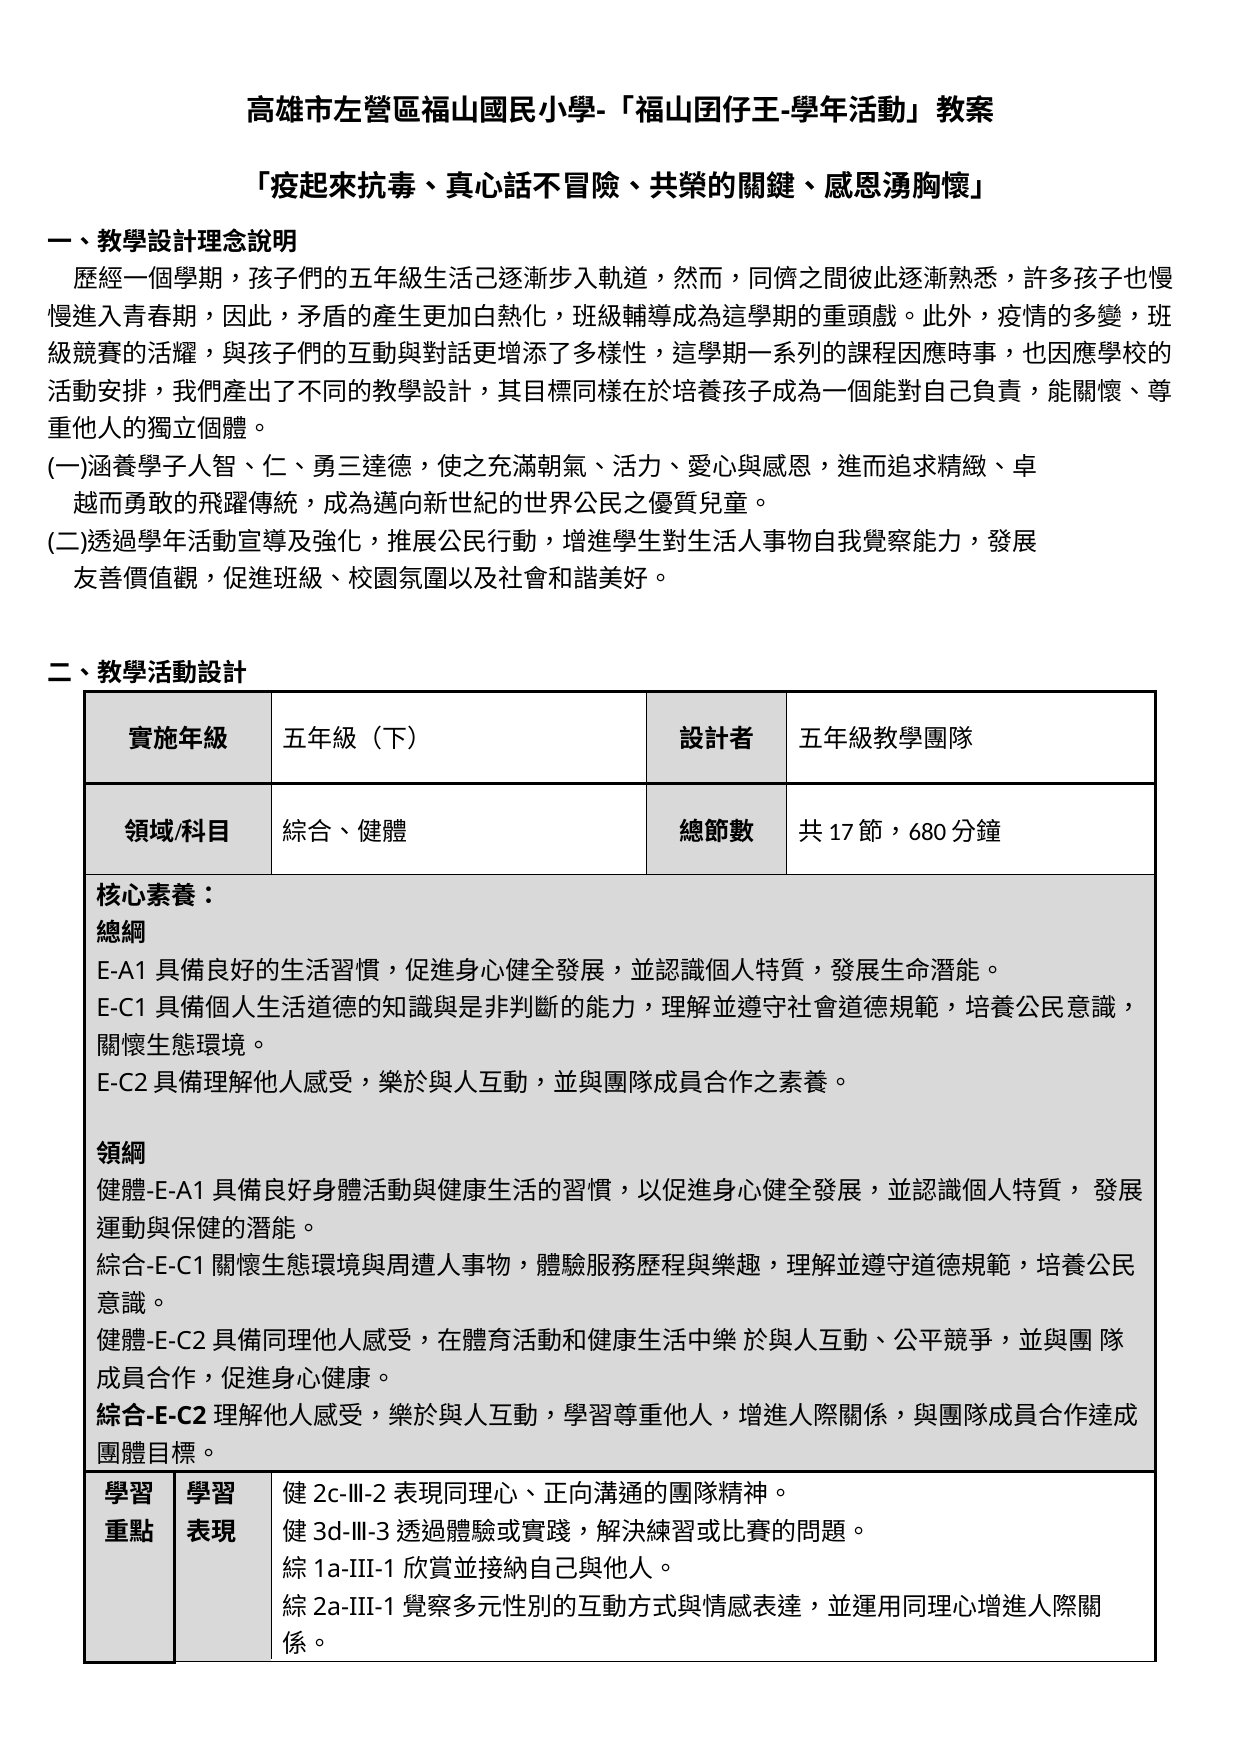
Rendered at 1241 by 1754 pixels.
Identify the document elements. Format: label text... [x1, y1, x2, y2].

table_cell 健2c-Ⅲ-2 表現同理心、正向溝通的團隊精神。 健3d-Ⅲ-3 透過體驗或實踐，解決練習或比賽的問題。 綜1a-III-1 欣賞並接納自己與他人。 綜2a-III-1覺察多元性別的互動方式與情感表達，並運用同理心增進人際關係。 [271, 1473, 1154, 1661]
text 高雄市左營區福山國民小學-「福山囝仔王-學年活動」教案 [47, 71, 1193, 146]
text 一、教學設計理念說明 [47, 221, 1193, 258]
table_cell 學習 重點 [86, 1473, 173, 1661]
table_header 五年級（下） [272, 693, 646, 782]
table_cell 綜合、健體 [272, 785, 646, 874]
table_cell 學習 表現 [176, 1473, 271, 1661]
text 友善價值觀，促進班級、校園氛圍以及社會和諧美好。 [47, 558, 1193, 596]
table_cell 領域/科目 [86, 785, 271, 874]
table_header 實施年級 [86, 693, 271, 782]
text 「疫起來抗毒、真心話不冒險、共榮的關鍵、感恩湧胸懷」 [47, 146, 1193, 221]
table_header 五年級教學團隊 [787, 693, 1154, 782]
text 二、教學活動設計 [47, 652, 1193, 689]
table_header 設計者 [647, 693, 786, 782]
text 歷經一個學期，孩子們的五年級生活己逐漸步入軌道，然而，同儕之間彼此逐漸熟悉，許多孩子也慢慢進入青春期，因此，矛盾的產生更加白熱化，班級輔導成為這學期的重頭戲。此外，疫情的多變，班級競賽的活耀，與孩子們的互動與對話更增添了多樣性，這學期一系列的課程因應時事，也因應學校的活動安排，我們產出了不同的教學設計，其目標同樣在於培養孩子成為一個能對自己負責，能關懷、尊重他人的獨立個體。 [47, 258, 1193, 446]
table_cell 總節數 [647, 785, 786, 874]
table_cell 核心素養： 總綱 E-A1 具備良好的生活習慣，促進身心健全發展，並認識個人特質，發展生命潛能。 E-C1 具備個人生活道德的知識與是非判斷的能力，理解並遵守社會道德規範，培養公民意識，關懷生態環境。 E-C2具備理解他人感受，樂於與人互動，並與團隊成員合作之素養。 領綱 健體-E-A1 具備良好身體活動與健康生活的習慣，以促進身心健全發展，並認識個人特質， 發展運動與保健的潛能。 綜合-E-C1關懷生態環境與周遭人事物，體驗服務歷程與樂趣，理解並遵守道德規範，培養公民意識。 健體-E-C2 具備同理他人感受，在體育活動和健康生活中樂 於與人互動、公平競爭，並與團 隊成員合作，促進身心健康。 綜合-E-C2 理解他人感受，樂於與人互動，學習尊重他人，增進人際關係，與團隊成員合作達成團體目標。 [86, 875, 1154, 1470]
text (二)透過學年活動宣導及強化，推展公民行動，增進學生對生活人事物自我覺察能力，發展 [47, 521, 1193, 558]
text 越而勇敢的飛躍傳統，成為邁向新世紀的世界公民之優質兒童。 [47, 483, 1193, 521]
text (一)涵養學子人智、仁、勇三達德，使之充滿朝氣、活力、愛心與感恩，進而追求精緻、卓 [47, 446, 1193, 483]
table_cell 共17節，680分鐘 [787, 785, 1154, 874]
